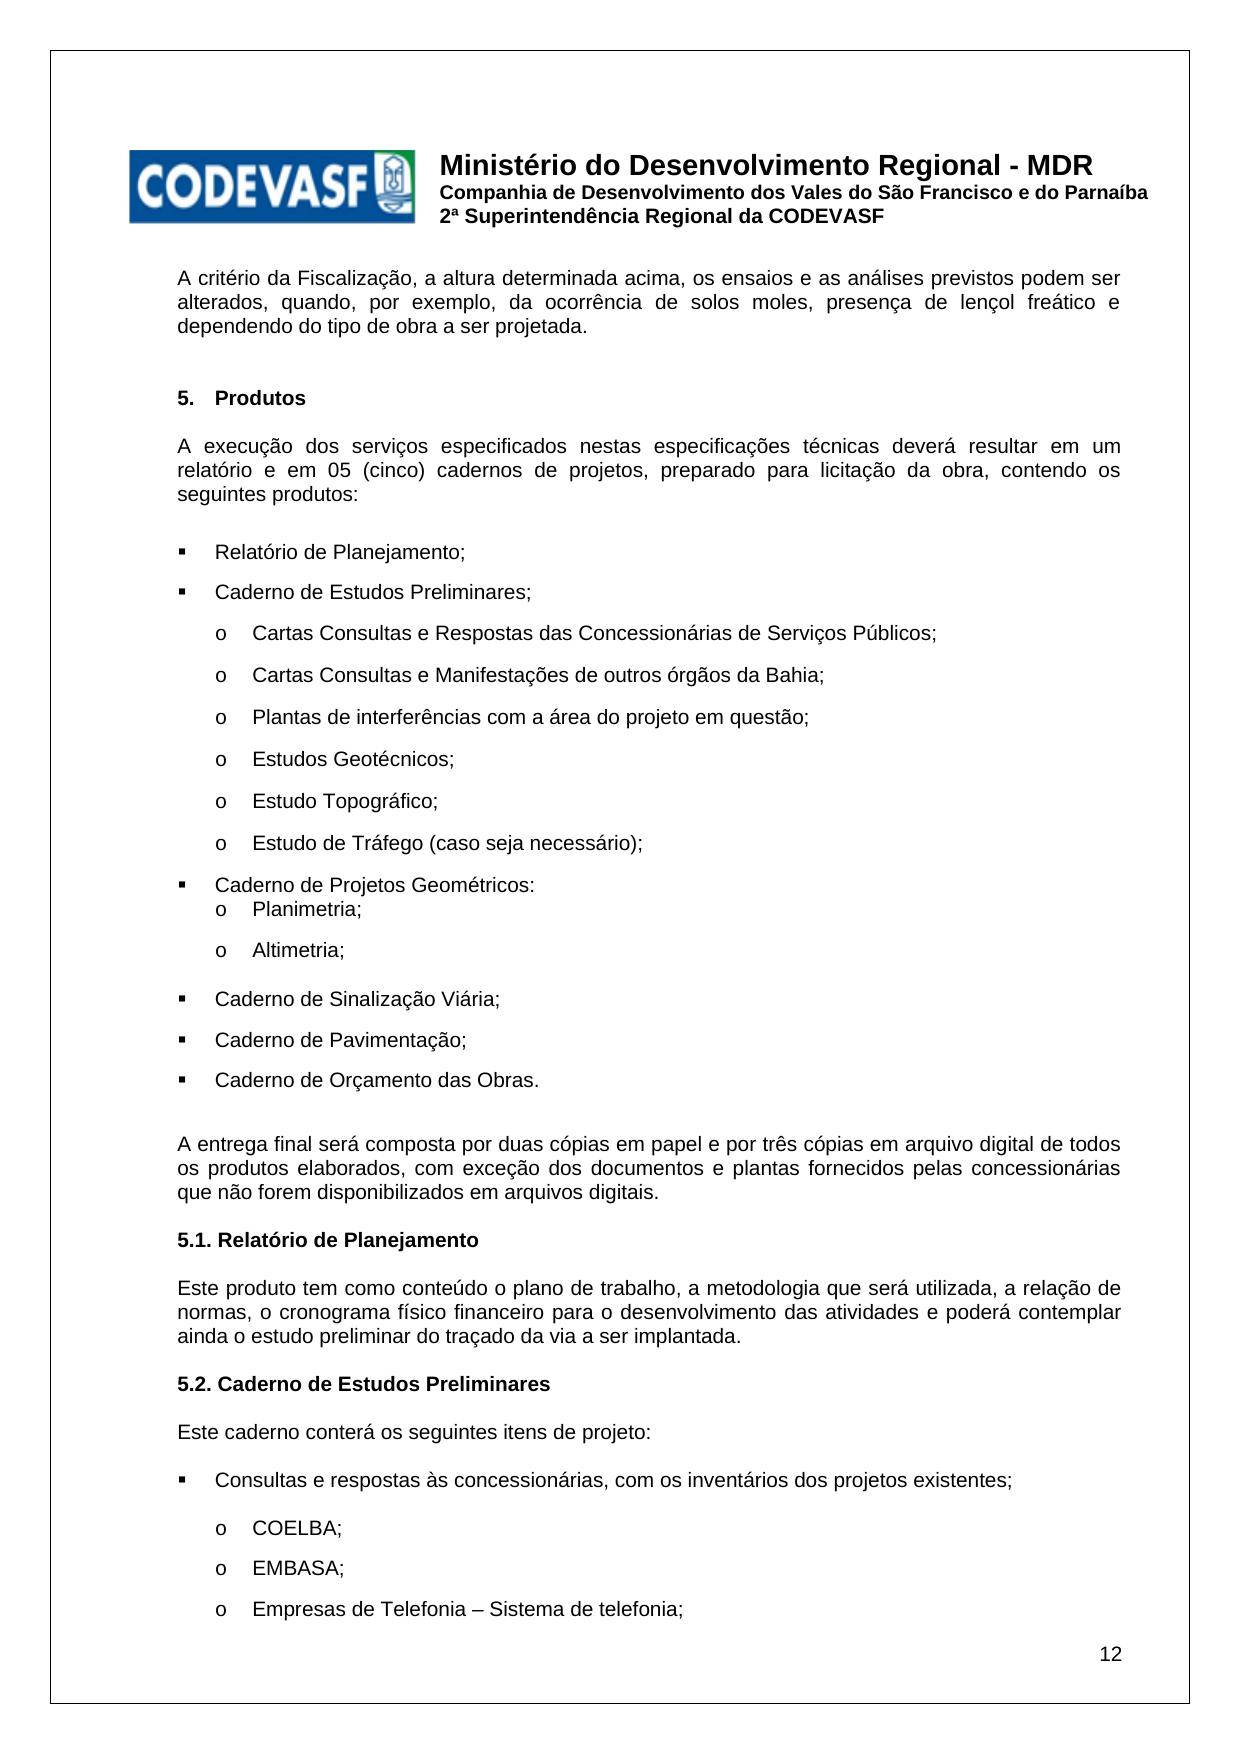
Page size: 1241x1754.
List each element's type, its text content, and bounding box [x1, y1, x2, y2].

list COELBA; [214, 1516, 1122, 1541]
list Caderno de Pavimentação; [177, 1027, 1122, 1052]
list Estudo Topográfico; [214, 789, 1122, 814]
list Planimetria; [214, 897, 1122, 923]
list Relatório de Planejamento; [177, 540, 1122, 564]
list Cartas Consultas e Respostas das Concessionárias de Serviços Públicos; [214, 620, 1122, 646]
list Caderno de Orçamento das Obras. [177, 1068, 1122, 1092]
text A execução dos serviços especificados nestas especificações técnicas deverá resultar em um relatório e em 05 (cinco) cadernos de projetos, preparado para licitação da obra, contendo os seguintes produtos: [177, 434, 1122, 506]
subtitle Produtos [177, 386, 1122, 410]
list Consultas e respostas às concessionárias, com os inventários dos projetos existentes; [177, 1467, 1122, 1492]
text A critério da Fiscalização, a altura determinada acima, os ensaios e as análises previstos podem ser alterados, quando, por exemplo, da ocorrência de solos moles, presença de lençol freático e dependendo do tipo de obra a ser projetada. [177, 266, 1122, 338]
text Este caderno conterá os seguintes itens de projeto: [177, 1419, 1122, 1443]
list Cartas Consultas e Manifestações de outros órgãos da Bahia; [214, 662, 1122, 688]
list Caderno de Sinalização Viária; [177, 987, 1122, 1011]
list Caderno de Projetos Geométricos: [177, 873, 1122, 897]
subtitle 5.2. Caderno de Estudos Preliminares [177, 1372, 1122, 1396]
text Este produto tem como conteúdo o plano de trabalho, a metodologia que será utilizada, a relação de normas, o cronograma físico financeiro para o desenvolvimento das atividades e poderá contemplar ainda o estudo preliminar do traçado da via a ser implantada. [177, 1276, 1122, 1348]
picture [129, 150, 417, 226]
list Altimetria; [214, 937, 1122, 963]
list EMBASA; [214, 1556, 1122, 1582]
text A entrega final será composta por duas cópias em papel e por três cópias em arquivo digital de todos os produtos elaborados, com exceção dos documentos e plantas fornecidos pelas concessionárias que não forem disponibilizados em arquivos digitais. [177, 1132, 1122, 1204]
list Estudo de Tráfego (caso seja necessário); [214, 831, 1122, 857]
list Plantas de interferências com a área do projeto em questão; [214, 704, 1122, 730]
subtitle 5.1. Relatório de Planejamento [177, 1228, 1122, 1252]
list Estudos Geotécnicos; [214, 747, 1122, 772]
list Caderno de Estudos Preliminares; [177, 580, 1122, 604]
list Empresas de Telefonia – Sistema de telefonia; [214, 1596, 1122, 1622]
